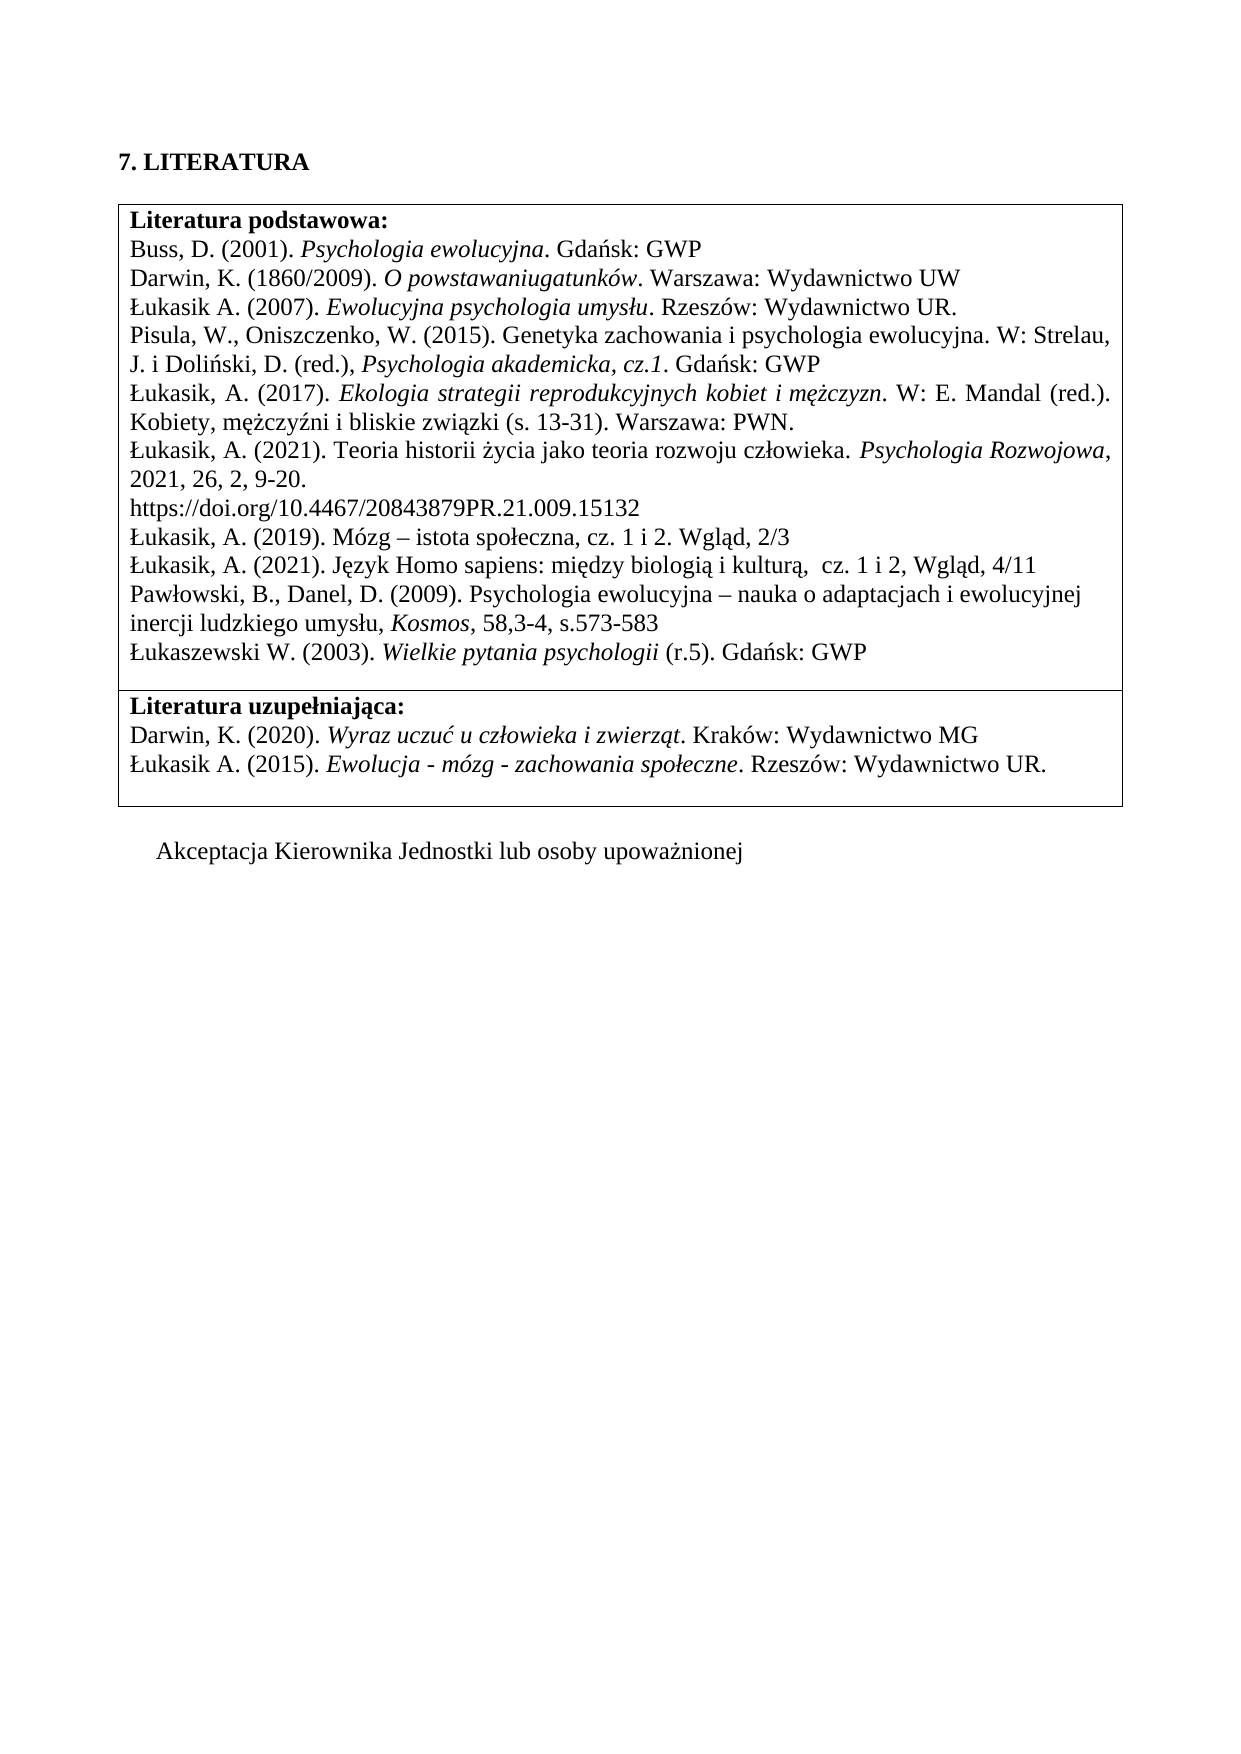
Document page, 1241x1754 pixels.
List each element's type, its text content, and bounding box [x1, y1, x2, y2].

table_cell Literatura uzupełniająca: Darwin, K. (2020). Wyraz uczuć u człowieka i zwierząt. Kraków: Wydawnictwo MG Łukasik A. (2015). Ewolucja - mózg - zachowania społeczne. Rzeszów: Wydawnictwo UR. [119, 691, 1122, 806]
text Akceptacja Kierownika Jednostki lub osoby upoważnionej [156, 836, 1122, 865]
table_header Literatura podstawowa: Buss, D. (2001). Psychologia ewolucyjna. Gdańsk: GWP Darwin, K. (1860/2009). O powstawaniugatunków. Warszawa: Wydawnictwo UW Łukasik A. (2007). Ewolucyjna psychologia umysłu. Rzeszów: Wydawnictwo UR. Pisula, W., Oniszczenko, W. (2015). Genetyka zachowania i psychologia ewolucyjna. W: Strelau, J. i Doliński, D. (red.), Psychologia akademicka, cz.1. Gdańsk: GWP Łukasik, A. (2017). Ekologia strategii reprodukcyjnych kobiet i mężczyzn. W: E. Mandal (red.). Kobiety, mężczyźni i bliskie związki (s. 13-31). Warszawa: PWN. Łukasik, A. (2021). Teoria historii życia jako teoria rozwoju człowieka. Psychologia Rozwojowa, 2021, 26, 2, 9-20. https://doi.org/10.4467/20843879PR.21.009.15132 Łukasik, A. (2019). Mózg – istota społeczna, cz. 1 i 2. Wgląd, 2/3 Łukasik, A. (2021). Język Homo sapiens: między biologią i kulturą, cz. 1 i 2, Wgląd, 4/11 Pawłowski, B., Danel, D. (2009). Psychologia ewolucyjna – nauka o adaptacjach i ewolucyjnej inercji ludzkiego umysłu, Kosmos, 58,3-4, s.573-583 Łukaszewski W. (2003). Wielkie pytania psychologii (r.5). Gdańsk: GWP [119, 205, 1122, 690]
text 7. LITERATURA [118, 147, 1122, 176]
